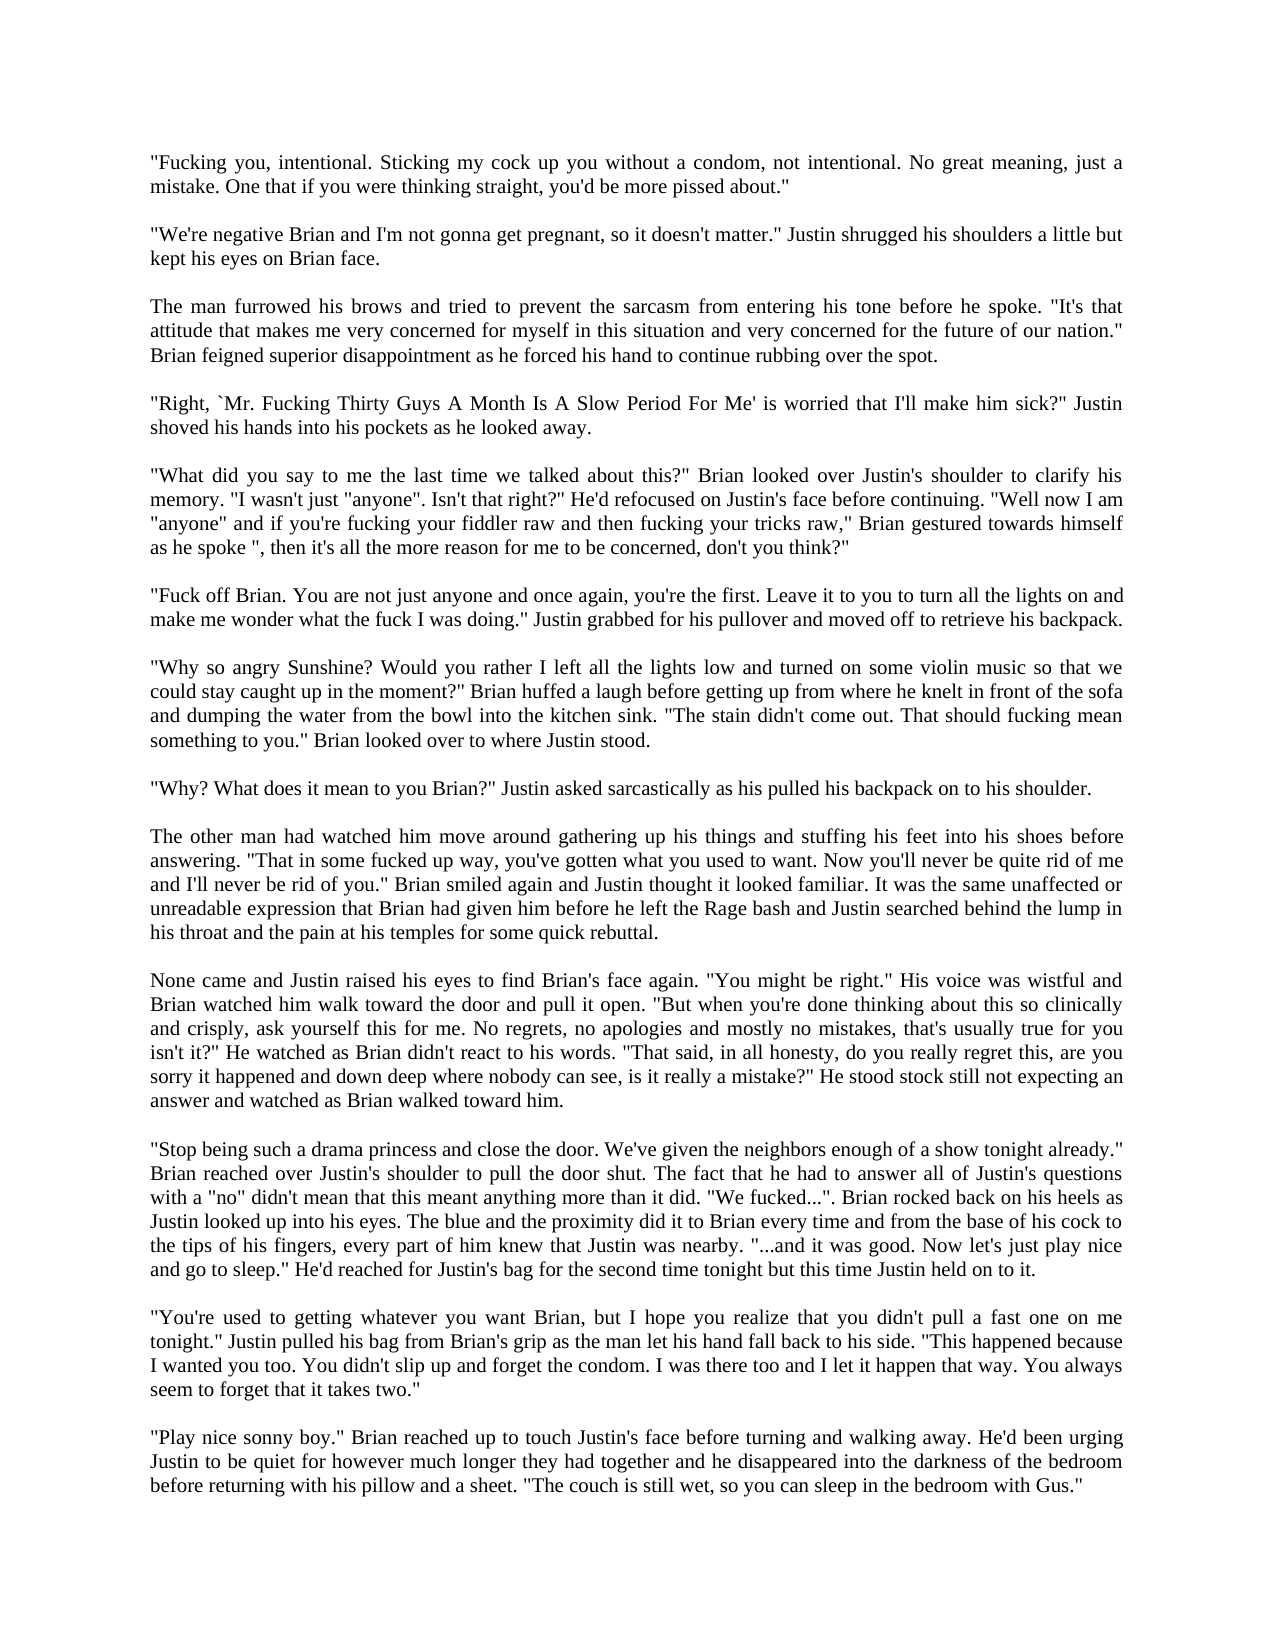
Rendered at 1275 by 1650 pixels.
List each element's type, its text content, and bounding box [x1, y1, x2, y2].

text "Why so angry Sunshine? Would you rather I left all the lights low and turned on some violin music so that we could stay caught up in the moment?" Brian huffed a laugh before getting up from where he knelt in front of the sofa and dumping the water from the bowl into the kitchen sink. "The stain didn't come out. That should fucking mean something to you." Brian looked over to where Justin stood. [150, 655, 1125, 752]
text The other man had watched him move around gathering up his things and stuffing his feet into his shoes before answering. "That in some fucked up way, you've gotten what you used to want. Now you'll never be quite rid of me and I'll never be rid of you." Brian smiled again and Justin thought it looked familiar. It was the same unaffected or unreadable expression that Brian had given him before he left the Rage bash and Justin searched behind the lump in his throat and the pain at his temples for some quick rebuttal. [150, 824, 1125, 944]
text "Fuck off Brian. You are not just anyone and once again, you're the first. Leave it to you to turn all the lights on and make me wonder what the fuck I was doing." Justin grabbed for his pullover and moved off to retrieve his backpack. [150, 583, 1125, 631]
text "Why? What does it mean to you Brian?" Justin asked sarcastically as his pulled his backpack on to his shoulder. [150, 776, 1125, 800]
text The man furrowed his brows and tried to prevent the sarcasm from entering his tone before he spoke. "It's that attitude that makes me very concerned for myself in this situation and very concerned for the future of our nation." Brian feigned superior disappointment as he forced his hand to continue rubbing over the spot. [150, 294, 1125, 367]
text "Right, `Mr. Fucking Thirty Guys A Month Is A Slow Period For Me' is worried that I'll make him sick?" Justin shoved his hands into his pockets as he looked away. [150, 391, 1125, 439]
text "What did you say to me the last time we talked about this?" Brian looked over Justin's shoulder to clarify his memory. "I wasn't just "anyone". Isn't that right?" He'd refocused on Justin's face before continuing. "Well now I am "anyone" and if you're fucking your fiddler raw and then fucking your tricks raw," Brian gestured towards himself as he spoke ", then it's all the more reason for me to be concerned, don't you think?" [150, 463, 1125, 559]
text None came and Justin raised his eyes to find Brian's face again. "You might be right." His voice was wistful and Brian watched him walk toward the door and pull it open. "But when you're done thinking about this so clinically and crisply, ask yourself this for me. No regrets, no apologies and mostly no mistakes, that's usually true for you isn't it?" He watched as Brian didn't react to his words. "That said, in all honesty, do you really regret this, are you sorry it happened and down deep where nobody can see, is it really a mistake?" He stood stock still not expecting an answer and watched as Brian walked toward him. [150, 968, 1125, 1112]
text "We're negative Brian and I'm not gonna get pregnant, so it doesn't matter." Justin shrugged his shoulders a little but kept his eyes on Brian face. [150, 222, 1125, 270]
text "You're used to getting whatever you want Brian, but I hope you realize that you didn't pull a fast one on me tonight." Justin pulled his bag from Brian's grip as the man let his hand fall back to his side. "This happened because I wanted you too. You didn't slip up and forget the condom. I was there too and I let it happen that way. You always seem to forget that it takes two." [150, 1305, 1125, 1401]
text "Fucking you, intentional. Sticking my cock up you without a condom, not intentional. No great meaning, just a mistake. One that if you were thinking straight, you'd be more pissed about." [150, 150, 1125, 198]
text "Stop being such a drama princess and close the door. We've given the neighbors enough of a show tonight already." Brian reached over Justin's shoulder to pull the door shut. The fact that he had to answer all of Justin's questions with a "no" didn't mean that this meant anything more than it did. "We fucked...". Brian rocked back on his heels as Justin looked up into his eyes. The blue and the proximity did it to Brian every time and from the base of his cock to the tips of his fingers, every part of him knew that Justin was nearby. "...and it was good. Now let's just play nice and go to sleep." He'd reached for Justin's bag for the second time tonight but this time Justin held on to it. [150, 1137, 1125, 1281]
text "Play nice sonny boy." Brian reached up to touch Justin's face before turning and walking away. He'd been urging Justin to be quiet for however much longer they had together and he disappeared into the darkness of the bedroom before returning with his pillow and a sheet. "The couch is still wet, so you can sleep in the bedroom with Gus." [150, 1425, 1125, 1497]
